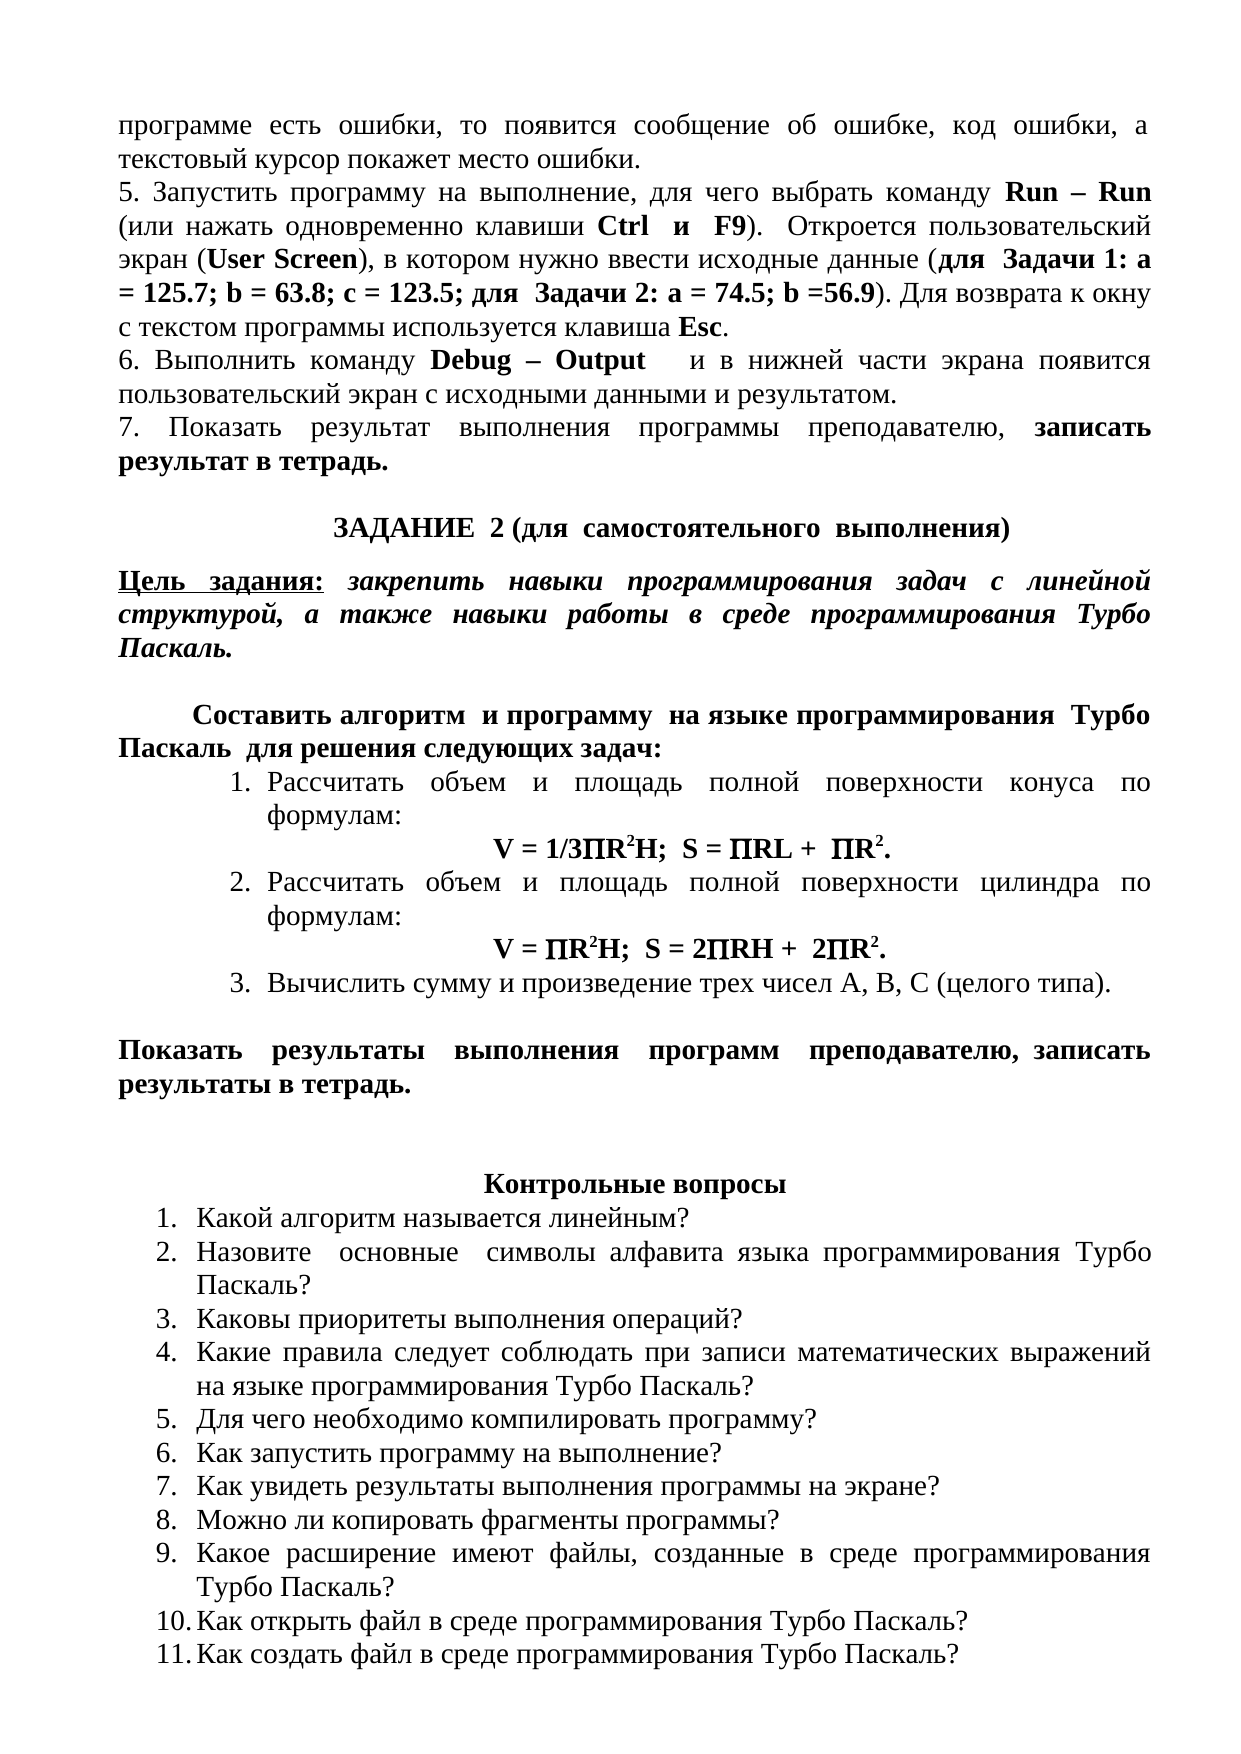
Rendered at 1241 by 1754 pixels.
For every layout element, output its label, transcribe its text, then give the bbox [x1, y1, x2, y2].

text 5. Запустить программу на выполнение, для чего выбрать команду Run – Run (или нажать одновременно клавиши Ctrl и F9). Откроется пользовательский экран (User Screen), в котором нужно ввести исходные данные (для Задачи 1: а = 125.7; b = 63.8; с = 123.5; для Задачи 2: a = 74.5; b =56.9). Для возврата к окну с текстом программы используется клавиша Esc. [118, 174, 1152, 342]
list Рассчитать объем и площадь полной поверхности конуса по формулам: V = 1/3R2H; S = RL + R2. [229, 764, 1152, 864]
list Какое расширение имеют файлы, созданные в среде программирования Турбо Паскаль? [156, 1536, 1152, 1603]
list Рассчитать объем и площадь полной поверхности цилиндра по формулам: V = R2H; S = 2RH + 2R2. [229, 864, 1152, 965]
text 7. Показать результат выполнения программы преподавателю, записать результат в тетрадь. [118, 409, 1152, 476]
list Какой алгоритм называется линейным? [156, 1200, 1152, 1234]
text Цель задания: закрепить навыки программирования задач с линейной структурой, а также навыки работы в среде программирования Турбо Паскаль. [118, 563, 1152, 663]
subtitle ЗАДАНИЕ 2 (для самостоятельного выполнения) [118, 510, 1152, 543]
list Как открыть файл в среде программирования Турбо Паскаль? [156, 1603, 1152, 1636]
list Вычислить сумму и произведение трех чисел A, B, C (целого типа). [229, 965, 1152, 999]
text Составить алгоритм и программу на языке программирования Турбо Паскаль для решения следующих задач: [118, 697, 1152, 764]
list Какие правила следует соблюдать при записи математических выражений на языке программирования Турбо Паскаль? [156, 1334, 1152, 1401]
list Каковы приоритеты выполнения операций? [156, 1301, 1152, 1334]
text Показать результаты выполнения программ преподавателю, записать результаты в тетрадь. [118, 1032, 1152, 1099]
list Как создать файл в среде программирования Турбо Паскаль? [156, 1636, 1152, 1670]
list Как запустить программу на выполнение? [156, 1435, 1152, 1468]
list Как увидеть результаты выполнения программы на экране? [156, 1468, 1152, 1502]
list Назовите основные символы алфавита языка программирования Турбо Паскаль? [156, 1234, 1152, 1301]
text 6. Выполнить команду Debug – Output и в нижней части экрана появится пользовательский экран с исходными данными и результатом. [118, 342, 1152, 409]
list Можно ли копировать фрагменты программы? [156, 1502, 1152, 1536]
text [118, 107, 1152, 174]
list Для чего необходимо компилировать программу? [156, 1401, 1152, 1435]
text Контрольные вопросы [118, 1167, 1152, 1200]
